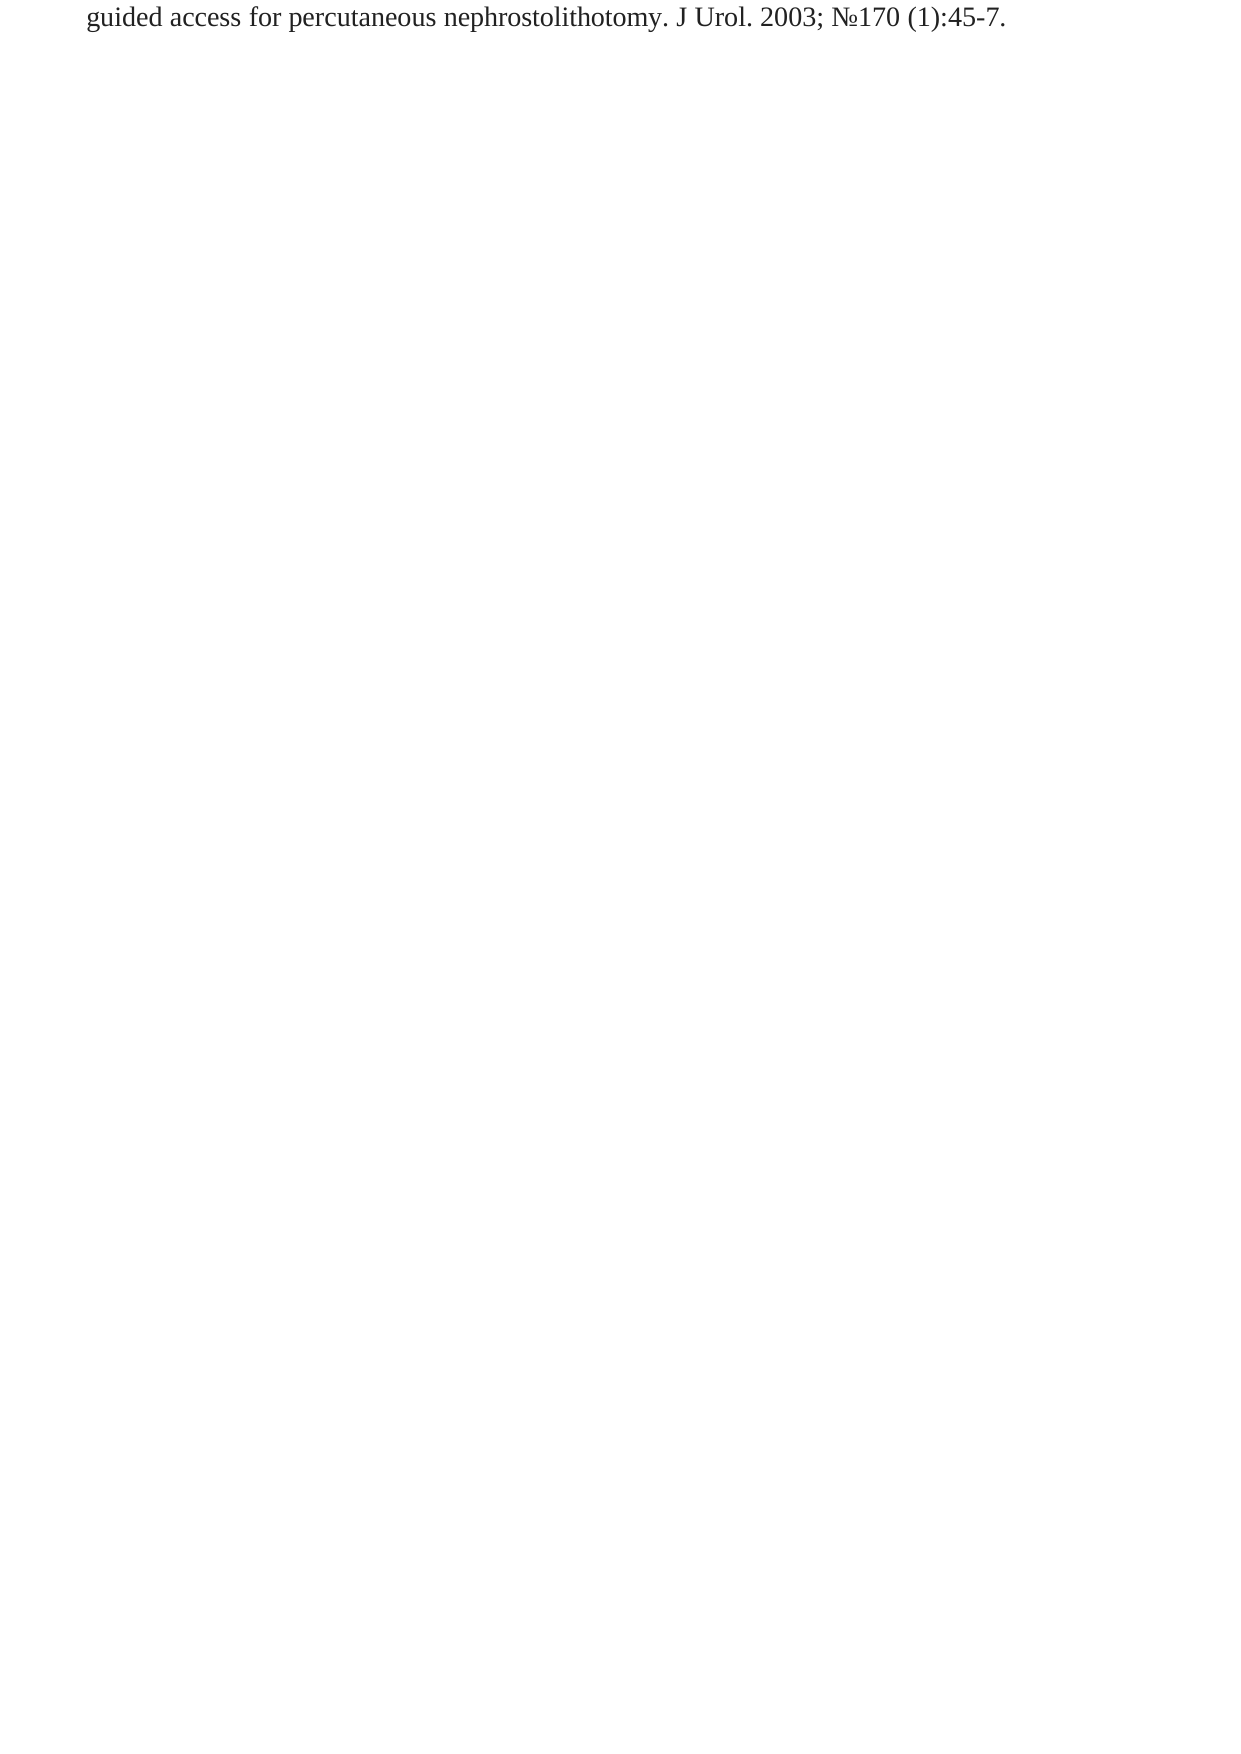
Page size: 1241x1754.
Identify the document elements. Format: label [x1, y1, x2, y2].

list [44, 0, 1201, 32]
